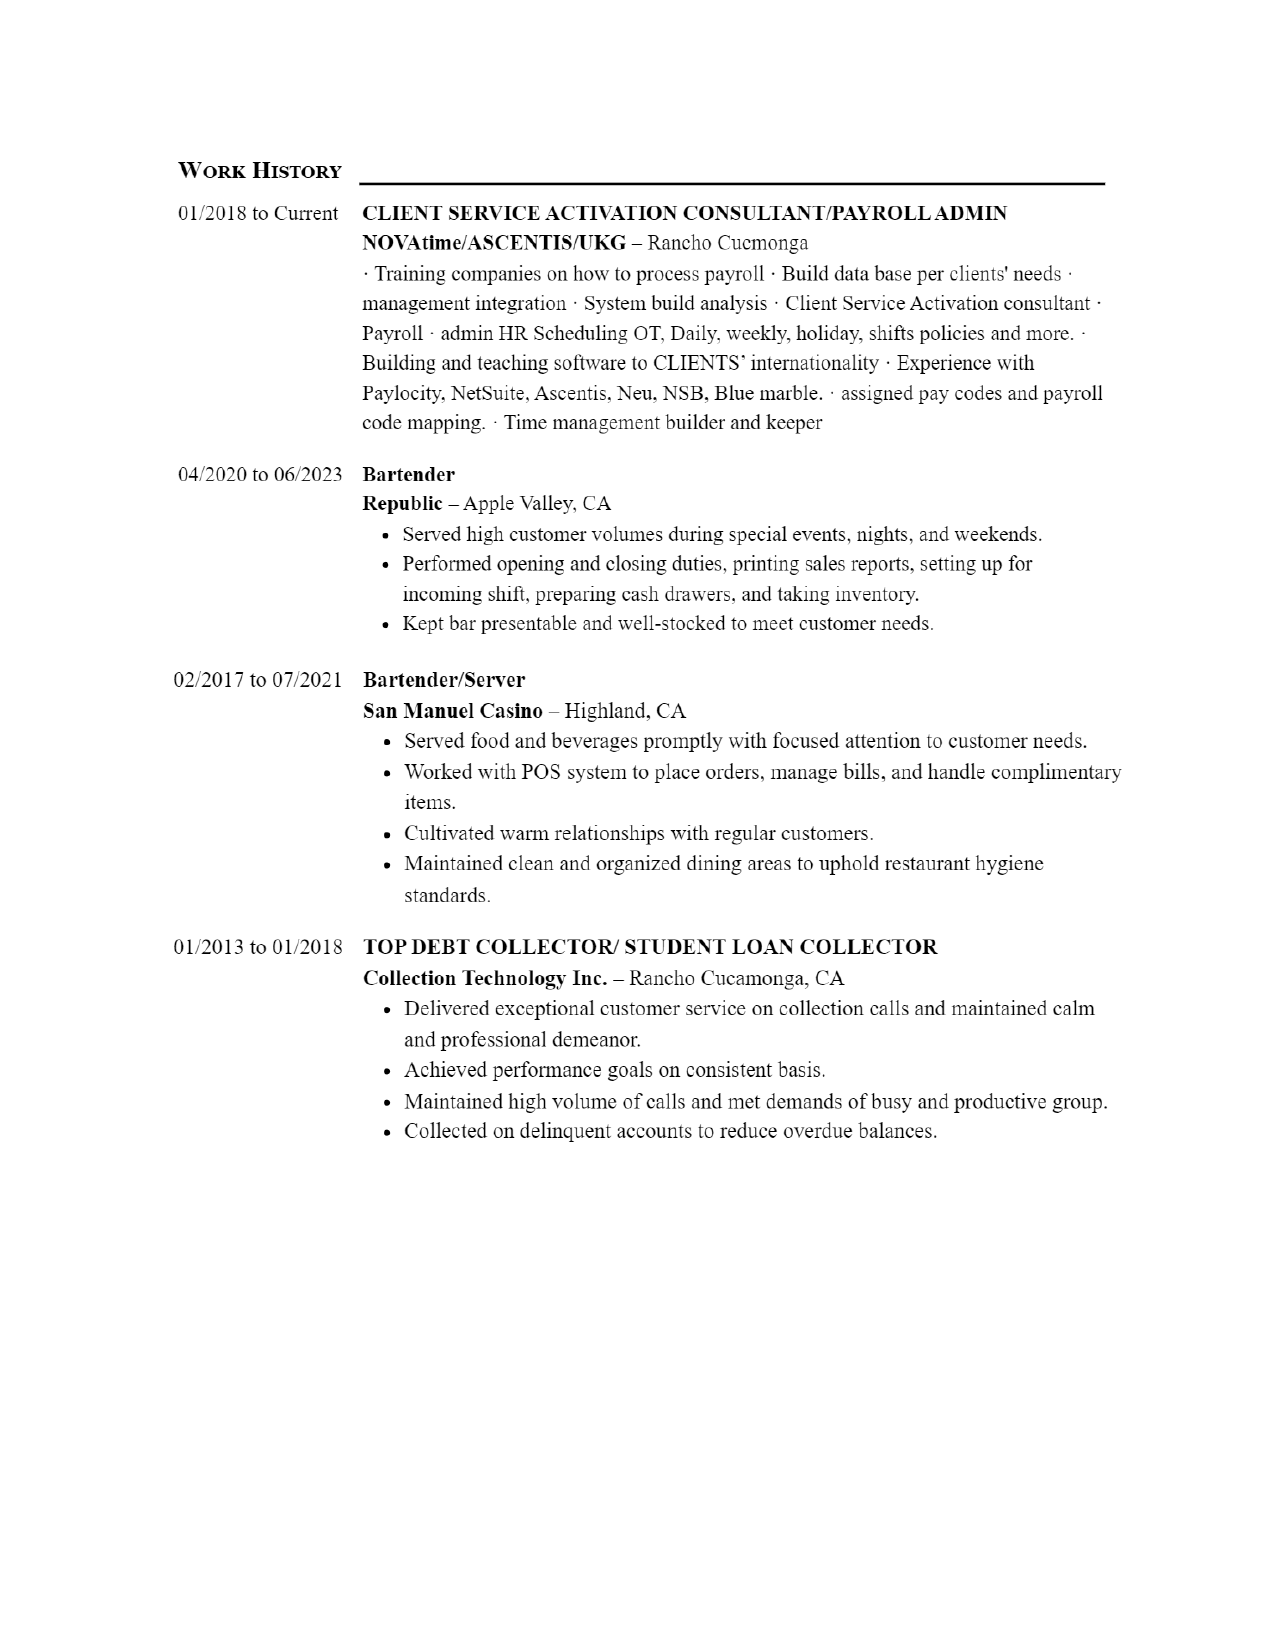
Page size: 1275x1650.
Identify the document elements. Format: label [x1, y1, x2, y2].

picture [150, 657, 1125, 1153]
picture [150, 150, 1138, 639]
